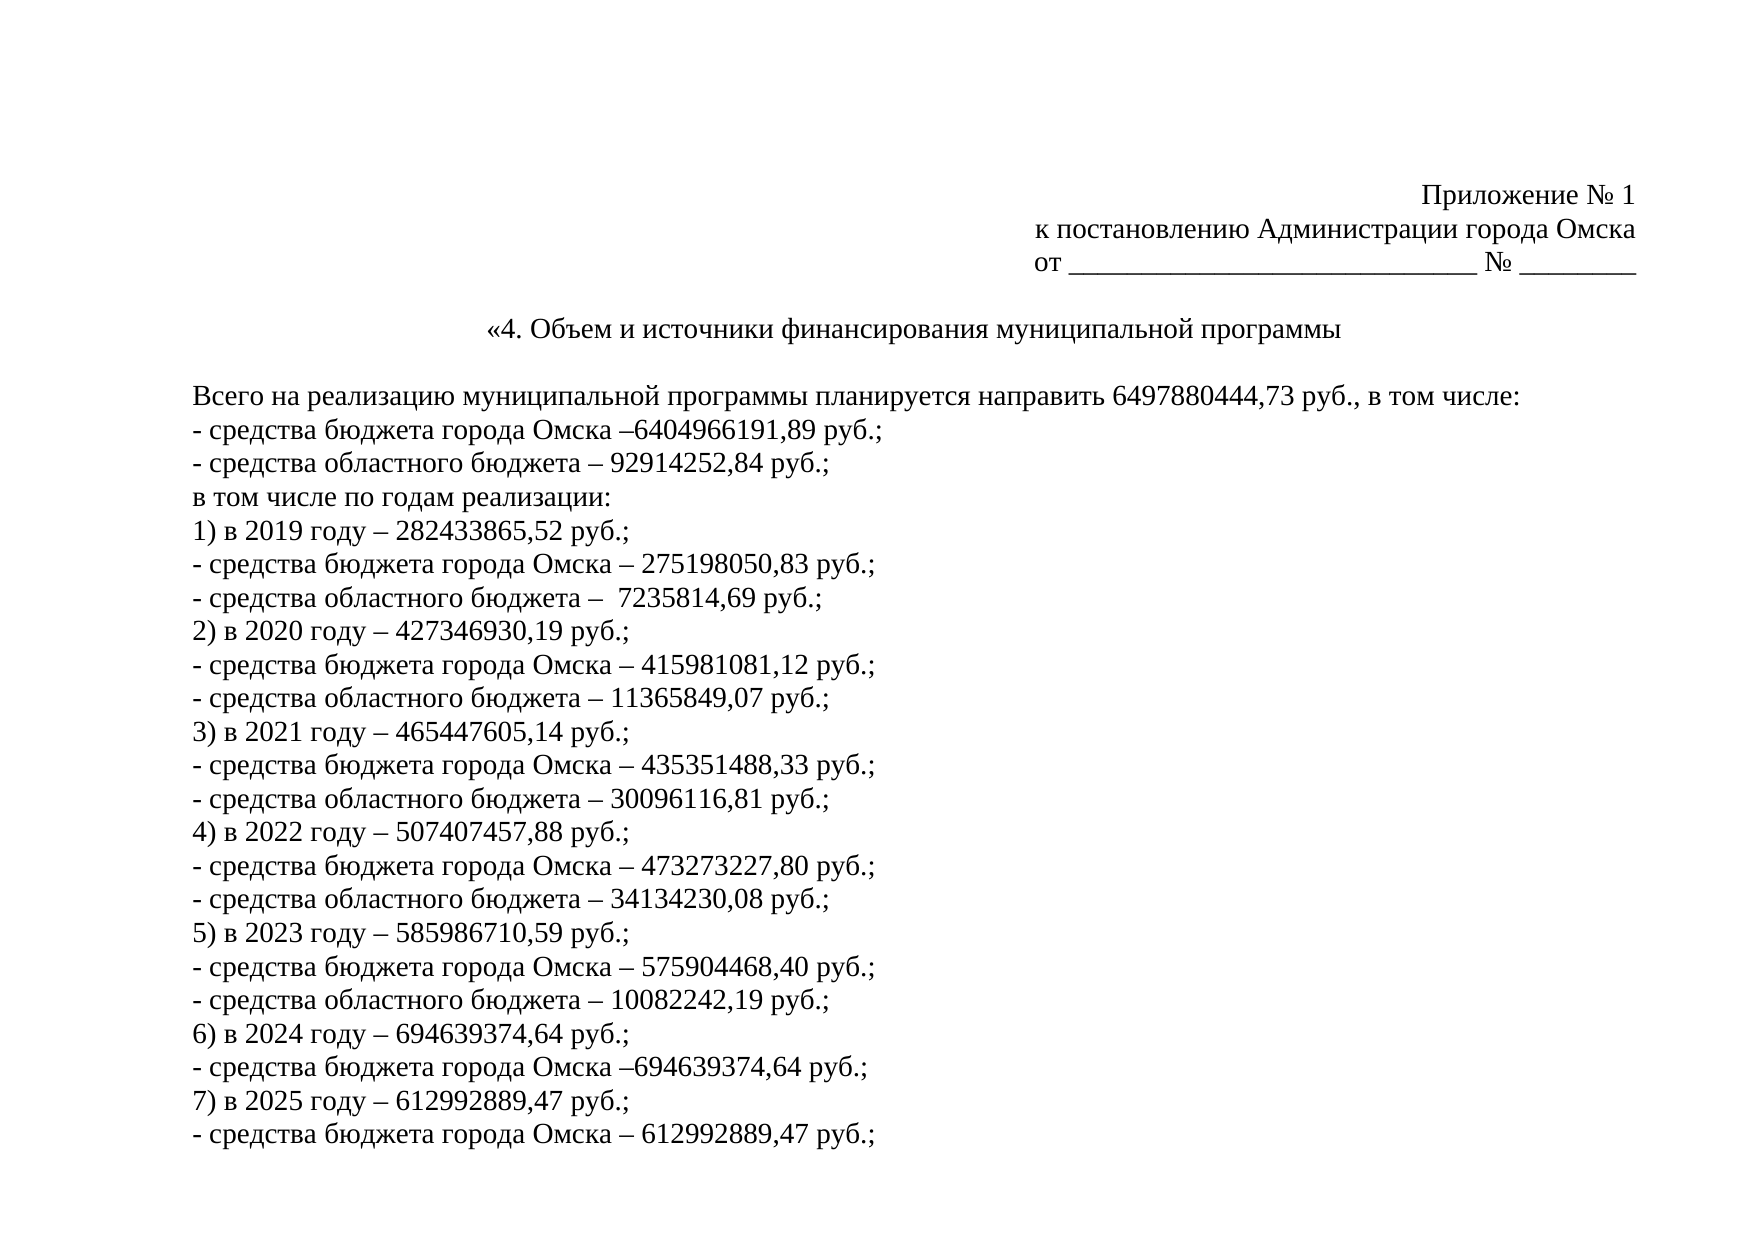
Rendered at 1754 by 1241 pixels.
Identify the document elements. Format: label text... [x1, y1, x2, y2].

text - средства бюджета города Омска –6404966191,89 руб.; [118, 412, 1636, 446]
text 7) в 2025 году – 612992889,47 руб.; [118, 1083, 1636, 1116]
text - средства бюджета города Омска – 473273227,80 руб.; [118, 848, 1636, 882]
text - средства областного бюджета – 7235814,69 руб.; [118, 580, 1636, 613]
text Приложение № 1 [118, 177, 1636, 211]
text - средства бюджета города Омска – 415981081,12 руб.; [118, 647, 1636, 680]
text - средства бюджета города Омска – 612992889,47 руб.; [118, 1116, 1636, 1150]
text в том числе по годам реализации: [118, 479, 1636, 513]
text - средства областного бюджета – 30096116,81 руб.; [118, 781, 1636, 814]
text 3) в 2021 году – 465447605,14 руб.; [118, 714, 1636, 747]
text от ____________________________ № ________ [118, 244, 1636, 278]
text - средства областного бюджета – 34134230,08 руб.; [118, 882, 1636, 915]
text 4) в 2022 году – 507407457,88 руб.; [118, 814, 1636, 848]
text - средства бюджета города Омска – 275198050,83 руб.; [118, 546, 1636, 580]
text «4. Объем и источники финансирования муниципальной программы [118, 311, 1636, 345]
text - средства областного бюджета – 11365849,07 руб.; [118, 680, 1636, 714]
text 5) в 2023 году – 585986710,59 руб.; [118, 915, 1636, 949]
text - средства бюджета города Омска – 575904468,40 руб.; [118, 949, 1636, 982]
text - средства бюджета города Омска –694639374,64 руб.; [118, 1049, 1636, 1083]
text к постановлению Администрации города Омска [118, 211, 1636, 244]
text - средства бюджета города Омска – 435351488,33 руб.; [118, 747, 1636, 781]
text Всего на реализацию муниципальной программы планируется направить 6497880444,73 руб., в том числе: [118, 378, 1636, 412]
text 2) в 2020 году – 427346930,19 руб.; [118, 613, 1636, 647]
text 6) в 2024 году – 694639374,64 руб.; [118, 1016, 1636, 1049]
text - средства областного бюджета – 10082242,19 руб.; [118, 982, 1636, 1016]
text 1) в 2019 году – 282433865,52 руб.; [118, 513, 1636, 546]
text - средства областного бюджета – 92914252,84 руб.; [118, 446, 1636, 479]
